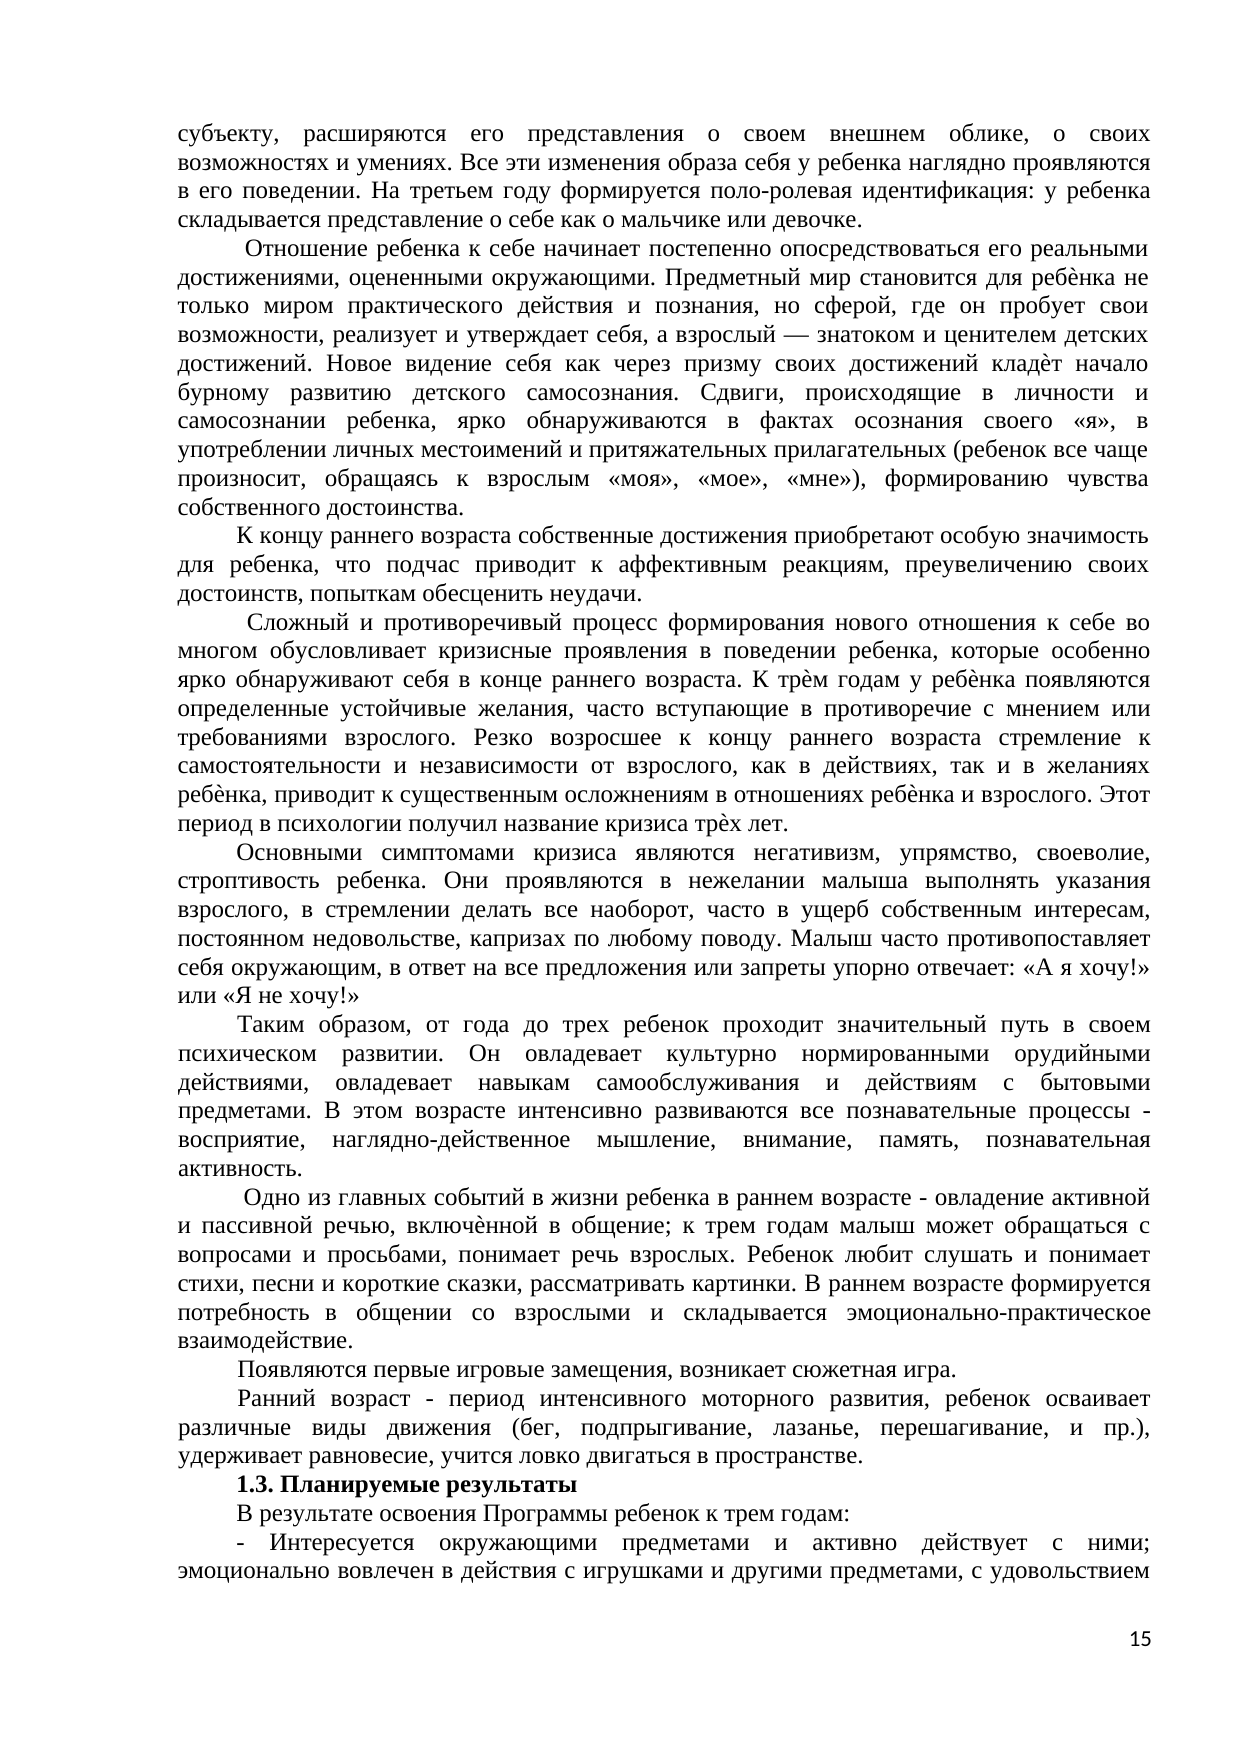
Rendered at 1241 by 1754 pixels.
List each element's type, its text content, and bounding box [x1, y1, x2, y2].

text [177, 1527, 1152, 1584]
text В результате освоения Программы ребенок к трем годам: [177, 1498, 1152, 1527]
text К концу раннего возраста собственные достижения приобретают особую значимость для ребенка, что подчас приводит к аффективным реакциям, преувеличению своих достоинств, попыткам обесценить неудачи. [177, 521, 1149, 607]
text 1.3. Планируемые результаты [177, 1469, 1152, 1498]
text Появляются первые игровые замещения, возникает сюжетная игра. [178, 1354, 1152, 1383]
text Отношение ребенка к себе начинает постепенно опосредствоваться его реальными достижениями, оцененными окружающими. Предметный мир становится для ребѐнка не только миром практического действия и познания, но сферой, где он пробует свои возможности, реализует и утверждает себя, а взрослый — знатоком и ценителем детских достижений. Новое видение себя как через призму своих достижений кладѐт начало бурному развитию детского самосознания. Сдвиги, происходящие в личности и самосознании ребенка, ярко обнаруживаются в фактах осознания своего «я», в употреблении личных местоимений и притяжательных прилагательных (ребенок все чаще произносит, обращаясь к взрослым «моя», «мое», «мне»), формированию чувства собственного достоинства. [177, 233, 1149, 521]
text Ранний возраст - период интенсивного моторного развития, ребенок осваивает различные виды движения (бег, подпрыгивание, лазанье, перешагивание, и пр.), удерживает равновесие, учится ловко двигаться в пространстве. [178, 1383, 1152, 1469]
text Сложный и противоречивый процесс формирования нового отношения к себе во многом обусловливает кризисные проявления в поведении ребенка, которые особенно ярко обнаруживают себя в конце раннего возраста. К трѐм годам у ребѐнка появляются определенные устойчивые желания, часто вступающие в противоречие с мнением или требованиями взрослого. Резко возросшее к концу раннего возраста стремление к самостоятельности и независимости от взрослого, как в действиях, так и в желаниях ребѐнка, приводит к существенным осложнениям в отношениях ребѐнка и взрослого. Этот период в психологии получил название кризиса трѐх лет. [177, 607, 1152, 837]
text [177, 118, 1152, 233]
text Одно из главных событий в жизни ребенка в раннем возрасте - овладение активной и пассивной речью, включѐнной в общение; к трем годам малыш может обращаться с вопросами и просьбами, понимает речь взрослых. Ребенок любит слушать и понимает стихи, песни и короткие сказки, рассматривать картинки. В раннем возрасте формируется потребность в общении со взрослыми и складывается эмоционально-практическое взаимодействие. [177, 1182, 1152, 1354]
text Таким образом, от года до трех ребенок проходит значительный путь в своем психическом развитии. Он овладевает культурно нормированными орудийными действиями, овладевает навыкам самообслуживания и действиям с бытовыми предметами. В этом возрасте интенсивно развиваются все познавательные процессы - восприятие, наглядно-действенное мышление, внимание, память, познавательная активность. [178, 1009, 1152, 1182]
text Основными симптомами кризиса являются негативизм, упрямство, своеволие, строптивость ребенка. Они проявляются в нежелании малыша выполнять указания взрослого, в стремлении делать все наоборот, часто в ущерб собственным интересам, постоянном недовольстве, капризах по любому поводу. Малыш часто противопоставляет себя окружающим, в ответ на все предложения или запреты упорно отвечает: «А я хочу!» или «Я не хочу!» [177, 837, 1152, 1009]
